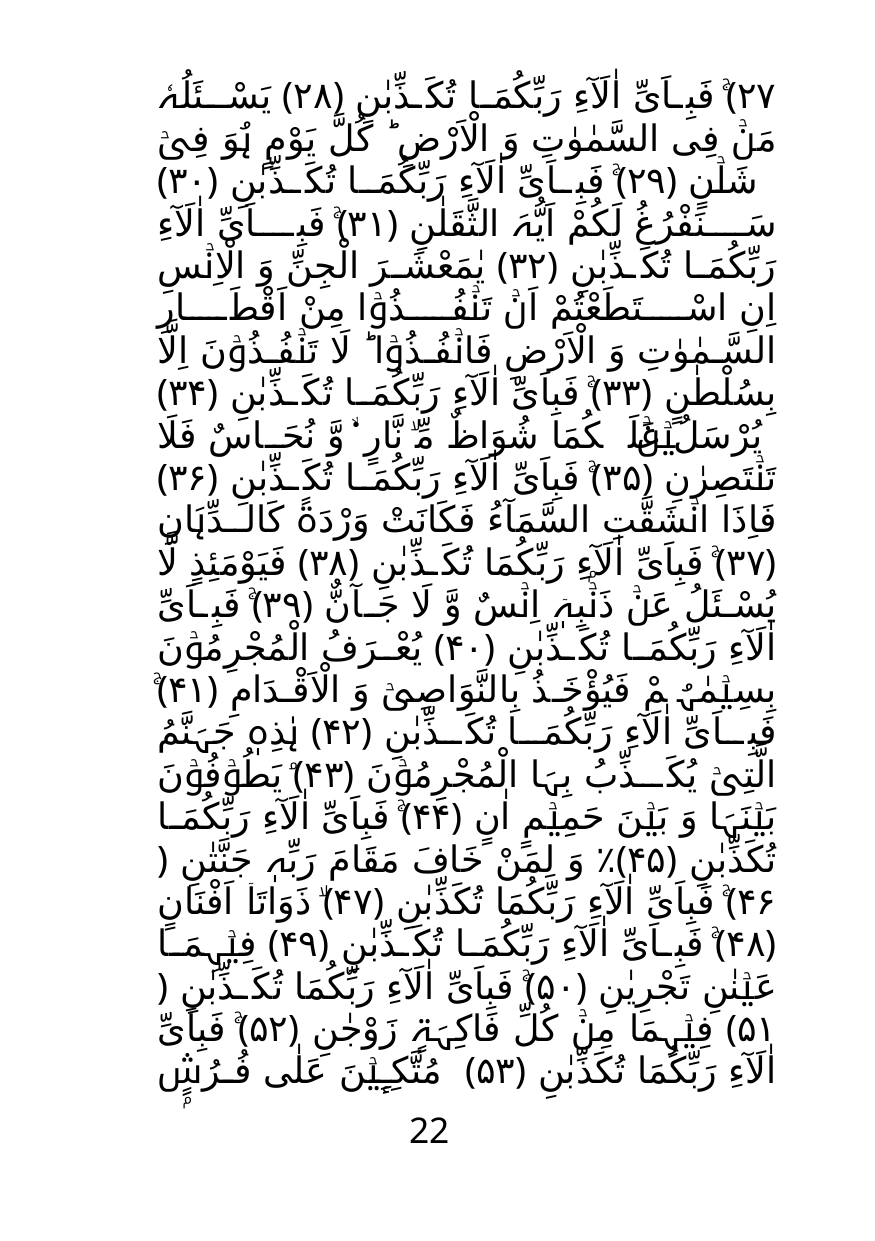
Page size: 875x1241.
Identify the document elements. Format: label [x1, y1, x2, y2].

text [157, 75, 777, 1092]
